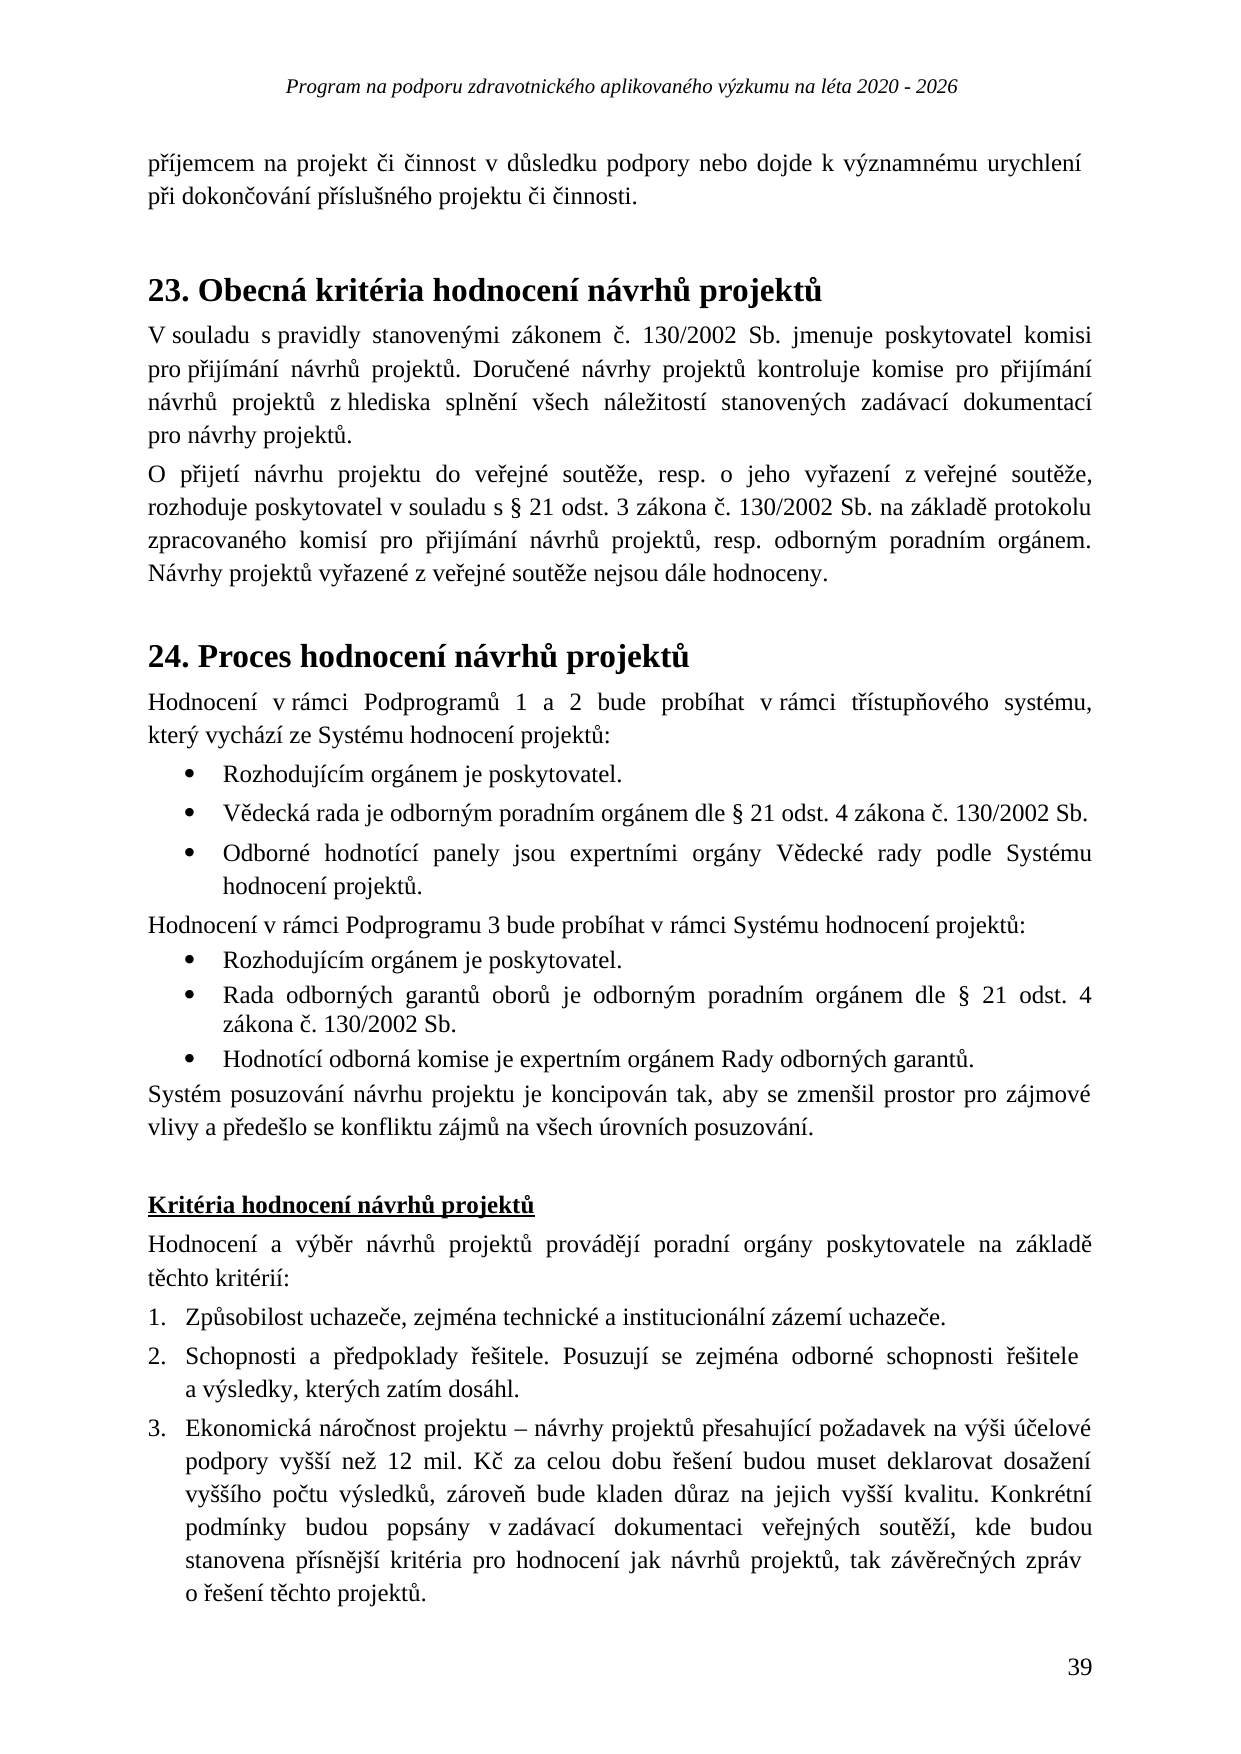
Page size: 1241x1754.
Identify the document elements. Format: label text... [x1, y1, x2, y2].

list Odborné hodnotící panely jsou expertními orgány Vědecké rady podle Systému hodnocení projektů. [185, 838, 1093, 899]
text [148, 148, 1093, 209]
list Schopnosti a předpoklady řešitele. Posuzují se zejména odborné schopnosti řešitele a výsledky, kterých zatím dosáhl. [148, 1341, 1093, 1403]
list Rozhodujícím orgánem je poskytovatel. [185, 759, 1093, 788]
text Kritéria hodnocení návrhů projektů [148, 1190, 1093, 1219]
text Hodnocení v rámci Podprogramu 3 bude probíhat v rámci Systému hodnocení projektů: [148, 910, 1093, 939]
text V souladu s pravidly stanovenými zákonem č. 130/2002 Sb. jmenuje poskytovatel komisi pro přijímání návrhů projektů. Doručené návrhy projektů kontroluje komise pro přijímání návrhů projektů z hlediska splnění všech náležitostí stanovených zadávací dokumentací pro návrhy projektů. [148, 321, 1093, 448]
list Ekonomická náročnost projektu – návrhy projektů přesahující požadavek na výši účelové podpory vyšší než 12 mil. Kč za celou dobu řešení budou muset deklarovat dosažení vyššího počtu výsledků, zároveň bude kladen důraz na jejich vyšší kvalitu. Konkrétní podmínky budou popsány v zadávací dokumentaci veřejných soutěží, kde budou stanovena přísnější kritéria pro hodnocení jak návrhů projektů, tak závěrečných zpráv o řešení těchto projektů. [148, 1413, 1093, 1607]
text Hodnocení v rámci Podprogramů 1 a 2 bude probíhat v rámci třístupňového systému, který vychází ze Systému hodnocení projektů: [148, 687, 1093, 749]
list Rozhodujícím orgánem je poskytovatel. [185, 945, 1093, 974]
text O přijetí návrhu projektu do veřejné soutěže, resp. o jeho vyřazení z veřejné soutěže, rozhoduje poskytovatel v souladu s § 21 odst. 3 zákona č. 130/2002 Sb. na základě protokolu zpracovaného komisí pro přijímání návrhů projektů, resp. odborným poradním orgánem. Návrhy projektů vyřazené z veřejné soutěže nejsou dále hodnoceny. [148, 459, 1093, 587]
subtitle 23. Obecná kritéria hodnocení návrhů projektů [148, 270, 1093, 309]
list Vědecká rada je odborným poradním orgánem dle § 21 odst. 4 zákona č. 130/2002 Sb. [185, 798, 1093, 827]
list Hodnotící odborná komise je expertním orgánem Rady odborných garantů. [185, 1044, 1093, 1072]
subtitle 24. Proces hodnocení návrhů projektů [148, 637, 1093, 675]
text Hodnocení a výběr návrhů projektů provádějí poradní orgány poskytovatele na základě těchto kritérií: [148, 1229, 1093, 1291]
list Rada odborných garantů oborů je odborným poradním orgánem dle § 21 odst. 4 zákona č. 130/2002 Sb. [185, 980, 1093, 1037]
text Systém posuzování návrhu projektu je koncipován tak, aby se zmenšil prostor pro zájmové vlivy a předešlo se konfliktu zájmů na všech úrovních posuzování. [148, 1079, 1093, 1141]
list Způsobilost uchazeče, zejména technické a institucionální zázemí uchazeče. [148, 1302, 1093, 1331]
